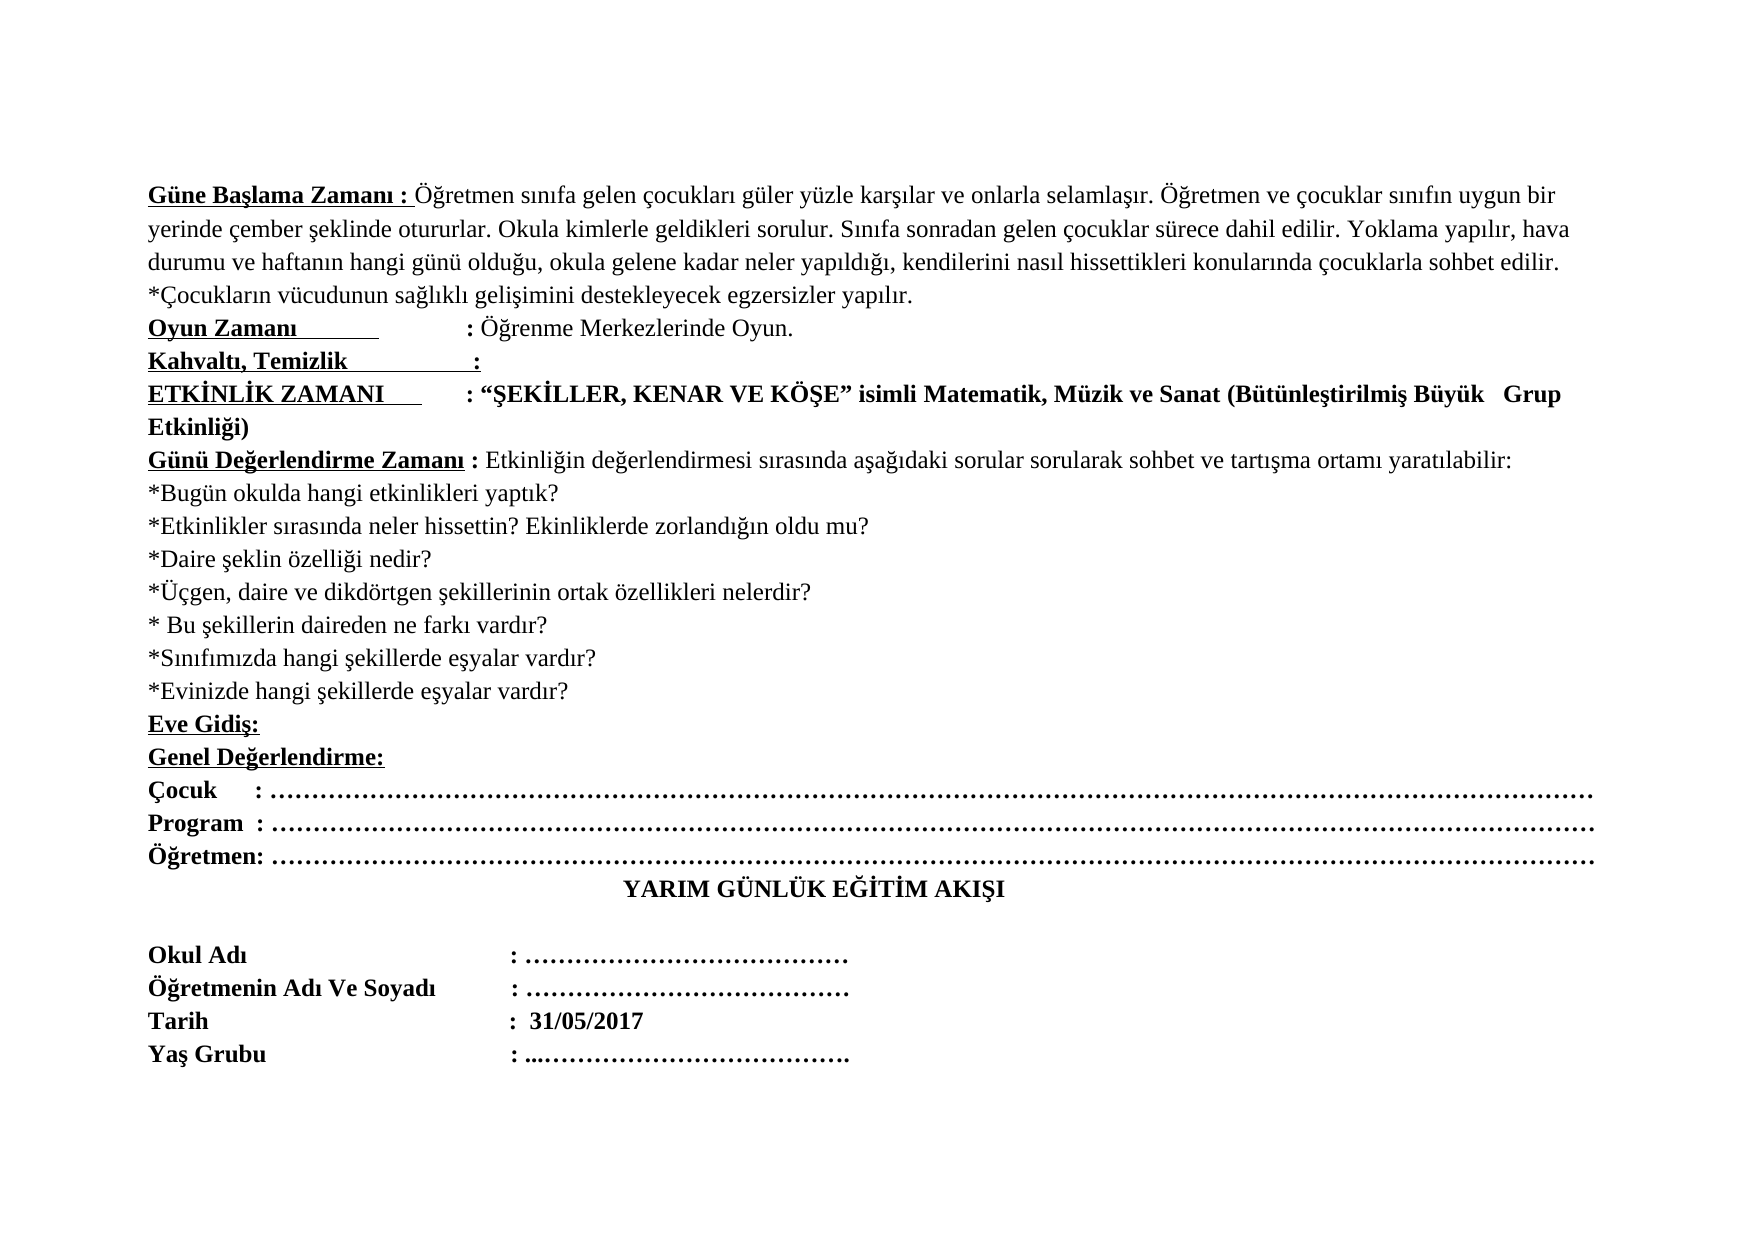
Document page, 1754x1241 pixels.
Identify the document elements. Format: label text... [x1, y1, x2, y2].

list *Evinizde hangi şekillerde eşyalar vardır? Eve Gidiş: Genel Değerlendirme: Çocuk : …………………………………………………………………………………………………………………………………………… Program : …………………………………………………………………………………………………………………………………………… Öğretmen: …………………………………………………………………………………………………………………………………………… [148, 676, 1606, 870]
list * Bu şekillerin daireden ne farkı vardır? [148, 610, 1606, 639]
list *Çocukların vücudunun sağlıklı gelişimini destekleyecek egzersizler yapılır. [148, 280, 1606, 308]
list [148, 874, 1606, 1068]
list *Daire şeklin özelliği nedir? [148, 544, 1606, 573]
list *Bugün okulda hangi etkinlikleri yaptık? *Etkinlikler sırasında neler hissettin? Ekinliklerde zorlandığın oldu mu? [148, 478, 1606, 539]
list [148, 148, 1606, 275]
list Oyun Zamanı : Öğrenme Merkezlerinde Oyun. Kahvaltı, Temizlik : ETKİNLİK ZAMANI : “ŞEKİLLER, KENAR VE KÖŞE” isimli Matematik, Müzik ve Sanat (Bütünleştirilmiş Büyük Grup Etkinliği) Günü Değerlendirme Zamanı : Etkinliğin değerlendirmesi sırasında aşağıdaki sorular sorularak sohbet ve tartışma ortamı yaratılabilir: [148, 313, 1606, 473]
list *Üçgen, daire ve dikdörtgen şekillerinin ortak özellikleri nelerdir? [148, 577, 1606, 606]
list *Sınıfımızda hangi şekillerde eşyalar vardır? [148, 643, 1606, 672]
